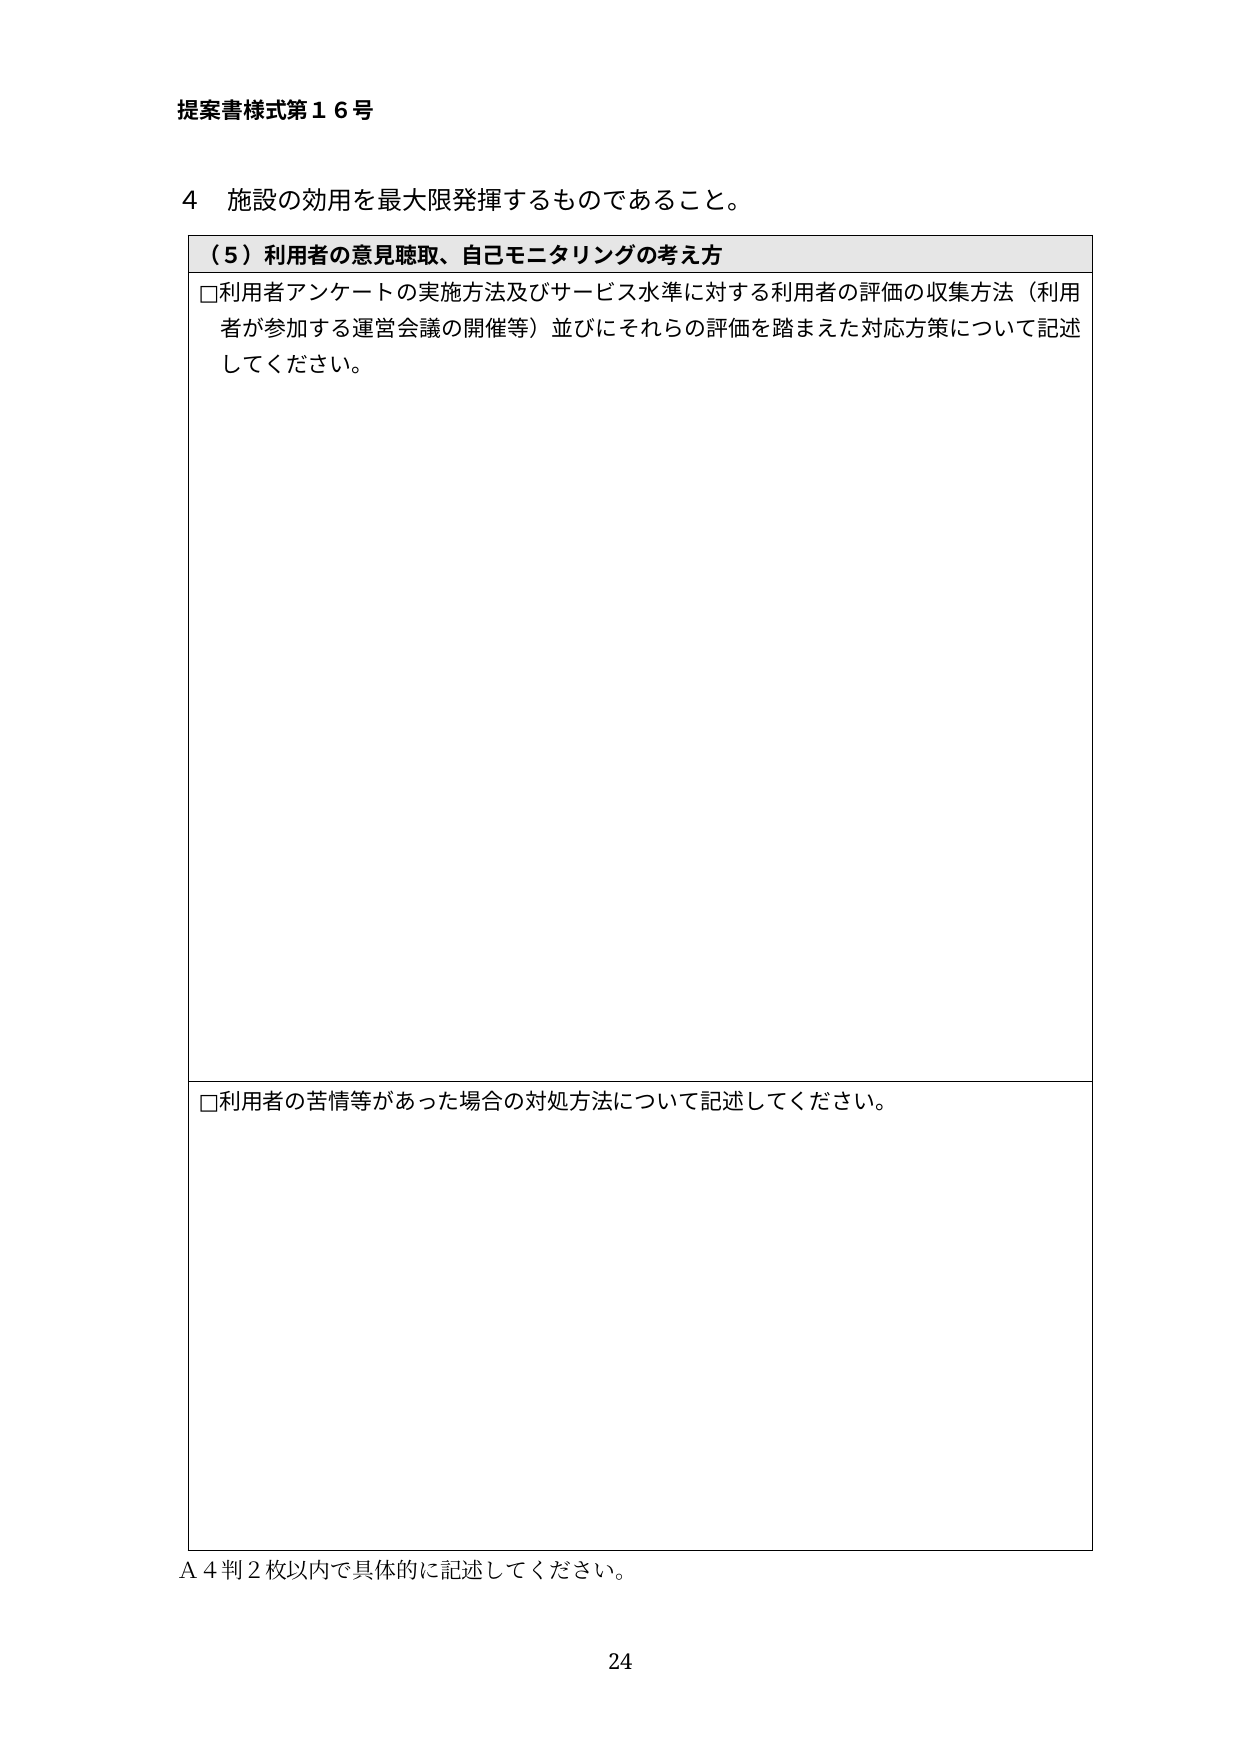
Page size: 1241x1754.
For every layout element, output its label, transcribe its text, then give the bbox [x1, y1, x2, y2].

table_cell □利用者アンケートの実施方法及びサービス水準に対する利用者の評価の収集方法（利用者が参加する運営会議の開催等）並びにそれらの評価を踏まえた対応方策について記述してください。 [189, 273, 1092, 1081]
table_header （５）利用者の意見聴取、自己モニタリングの考え方 [189, 236, 1092, 272]
subtitle 提案書様式第１６号 [177, 91, 1063, 127]
text ４ 施設の効用を最大限発揮するものであること。 [177, 163, 1063, 235]
table_cell □利用者の苦情等があった場合の対処方法について記述してください。 [189, 1082, 1092, 1550]
text Ａ４判２枚以内で具体的に記述してください。 [177, 1551, 1063, 1587]
